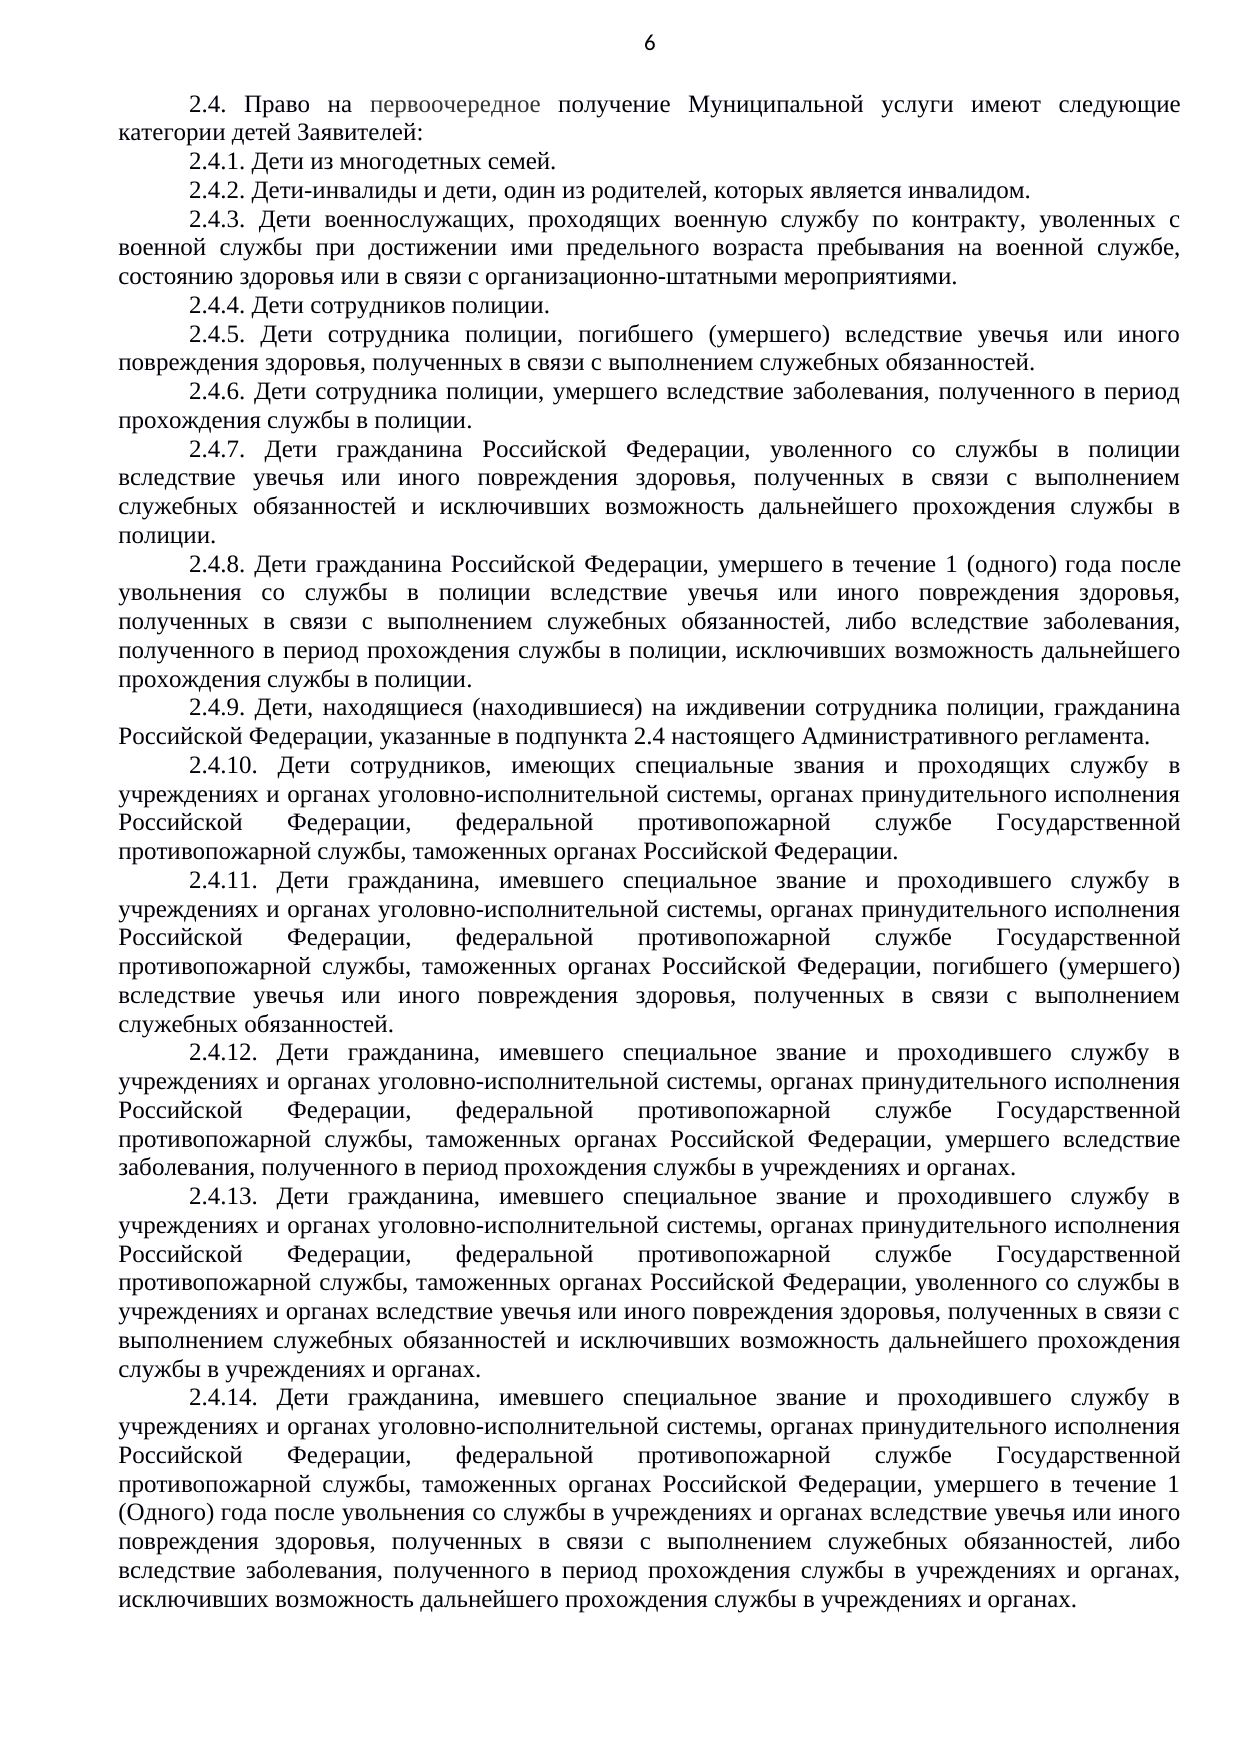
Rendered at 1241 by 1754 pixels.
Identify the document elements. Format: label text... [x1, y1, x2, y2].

text 2.4.9. Дети, находящиеся (находившиеся) на иждивении сотрудника полиции, гражданина Российской Федерации, указанные в подпунктах 2.4.4 – 2.4.8 пункта 2.4 настоящего Административного регламента. [118, 692, 1181, 750]
text 2.4. Право на первоочередное получение Муниципальной услуги имеют следующие категории детей Заявителей: [118, 89, 1181, 146]
text 2.4.14. Дети гражданина, имевшего специальное звание и проходившего службу в учреждениях и органах уголовно-исполнительной системы, органах принудительного исполнения Российской Федерации, федеральной противопожарной службе Государственной противопожарной службы, таможенных органах Российской Федерации, умершего в течение 1 (Одного) года после увольнения со службы в учреждениях и органах вследствие увечья или иного повреждения здоровья, полученных в связи с выполнением служебных обязанностей, либо вследствие заболевания, полученного в период прохождения службы в учреждениях и органах, исключивших возможность дальнейшего прохождения службы в учреждениях и органах. [118, 1382, 1181, 1612]
text 2.4.13. Дети гражданина, имевшего специальное звание и проходившего службу в учреждениях и органах уголовно-исполнительной системы, органах принудительного исполнения Российской Федерации, федеральной противопожарной службе Государственной противопожарной службы, таможенных органах Российской Федерации, уволенного со службы в учреждениях и органах вследствие увечья или иного повреждения здоровья, полученных в связи с выполнением служебных обязанностей и исключивших возможность дальнейшего прохождения службы в учреждениях и органах. [118, 1181, 1181, 1382]
text 2.4.4. Дети сотрудников полиции. [118, 290, 1181, 319]
text 2.4.7. Дети гражданина Российской Федерации, уволенного со службы в полиции вследствие увечья или иного повреждения здоровья, полученных в связи с выполнением служебных обязанностей и исключивших возможность дальнейшего прохождения службы в полиции. [118, 434, 1181, 549]
text 2.4.1. Дети из многодетных семей. [118, 146, 1181, 175]
text 2.4.8. Дети гражданина Российской Федерации, умершего в течение 1 (одного) года после увольнения со службы в полиции вследствие увечья или иного повреждения здоровья, полученных в связи с выполнением служебных обязанностей, либо вследствие заболевания, полученного в период прохождения службы в полиции, исключивших возможность дальнейшего прохождения службы в полиции. [118, 549, 1181, 692]
text 2.4.12. Дети гражданина, имевшего специальное звание и проходившего службу в учреждениях и органах уголовно-исполнительной системы, органах принудительного исполнения Российской Федерации, федеральной противопожарной службе Государственной противопожарной службы, таможенных органах Российской Федерации, умершего вследствие заболевания, полученного в период прохождения службы в учреждениях и органах. [118, 1037, 1181, 1181]
text 2.4.10. Дети сотрудников, имеющих специальные звания и проходящих службу в учреждениях и органах уголовно-исполнительной системы, органах принудительного исполнения Российской Федерации, федеральной противопожарной службе Государственной противопожарной службы, таможенных органах Российской Федерации. [118, 750, 1181, 865]
text 2.4.6. Дети сотрудника полиции, умершего вследствие заболевания, полученного в период прохождения службы в полиции. [118, 376, 1181, 434]
text 2.4.3. Дети военнослужащих, проходящих военную службу по контракту, уволенных с военной службы при достижении ими предельного возраста пребывания на военной службе, состоянию здоровья или в связи с организационно-штатными мероприятиями. [118, 204, 1181, 290]
text 2.4.5. Дети сотрудника полиции, погибшего (умершего) вследствие увечья или иного повреждения здоровья, полученных в связи с выполнением служебных обязанностей. [118, 319, 1181, 376]
text 2.4.11. Дети гражданина, имевшего специальное звание и проходившего службу в учреждениях и органах уголовно-исполнительной системы, органах принудительного исполнения Российской Федерации, федеральной противопожарной службе Государственной противопожарной службы, таможенных органах Российской Федерации, погибшего (умершего) вследствие увечья или иного повреждения здоровья, полученных в связи с выполнением служебных обязанностей. [118, 865, 1181, 1037]
text 2.4.2. Дети-инвалиды и дети, один из родителей, которых является инвалидом. [118, 175, 1181, 204]
